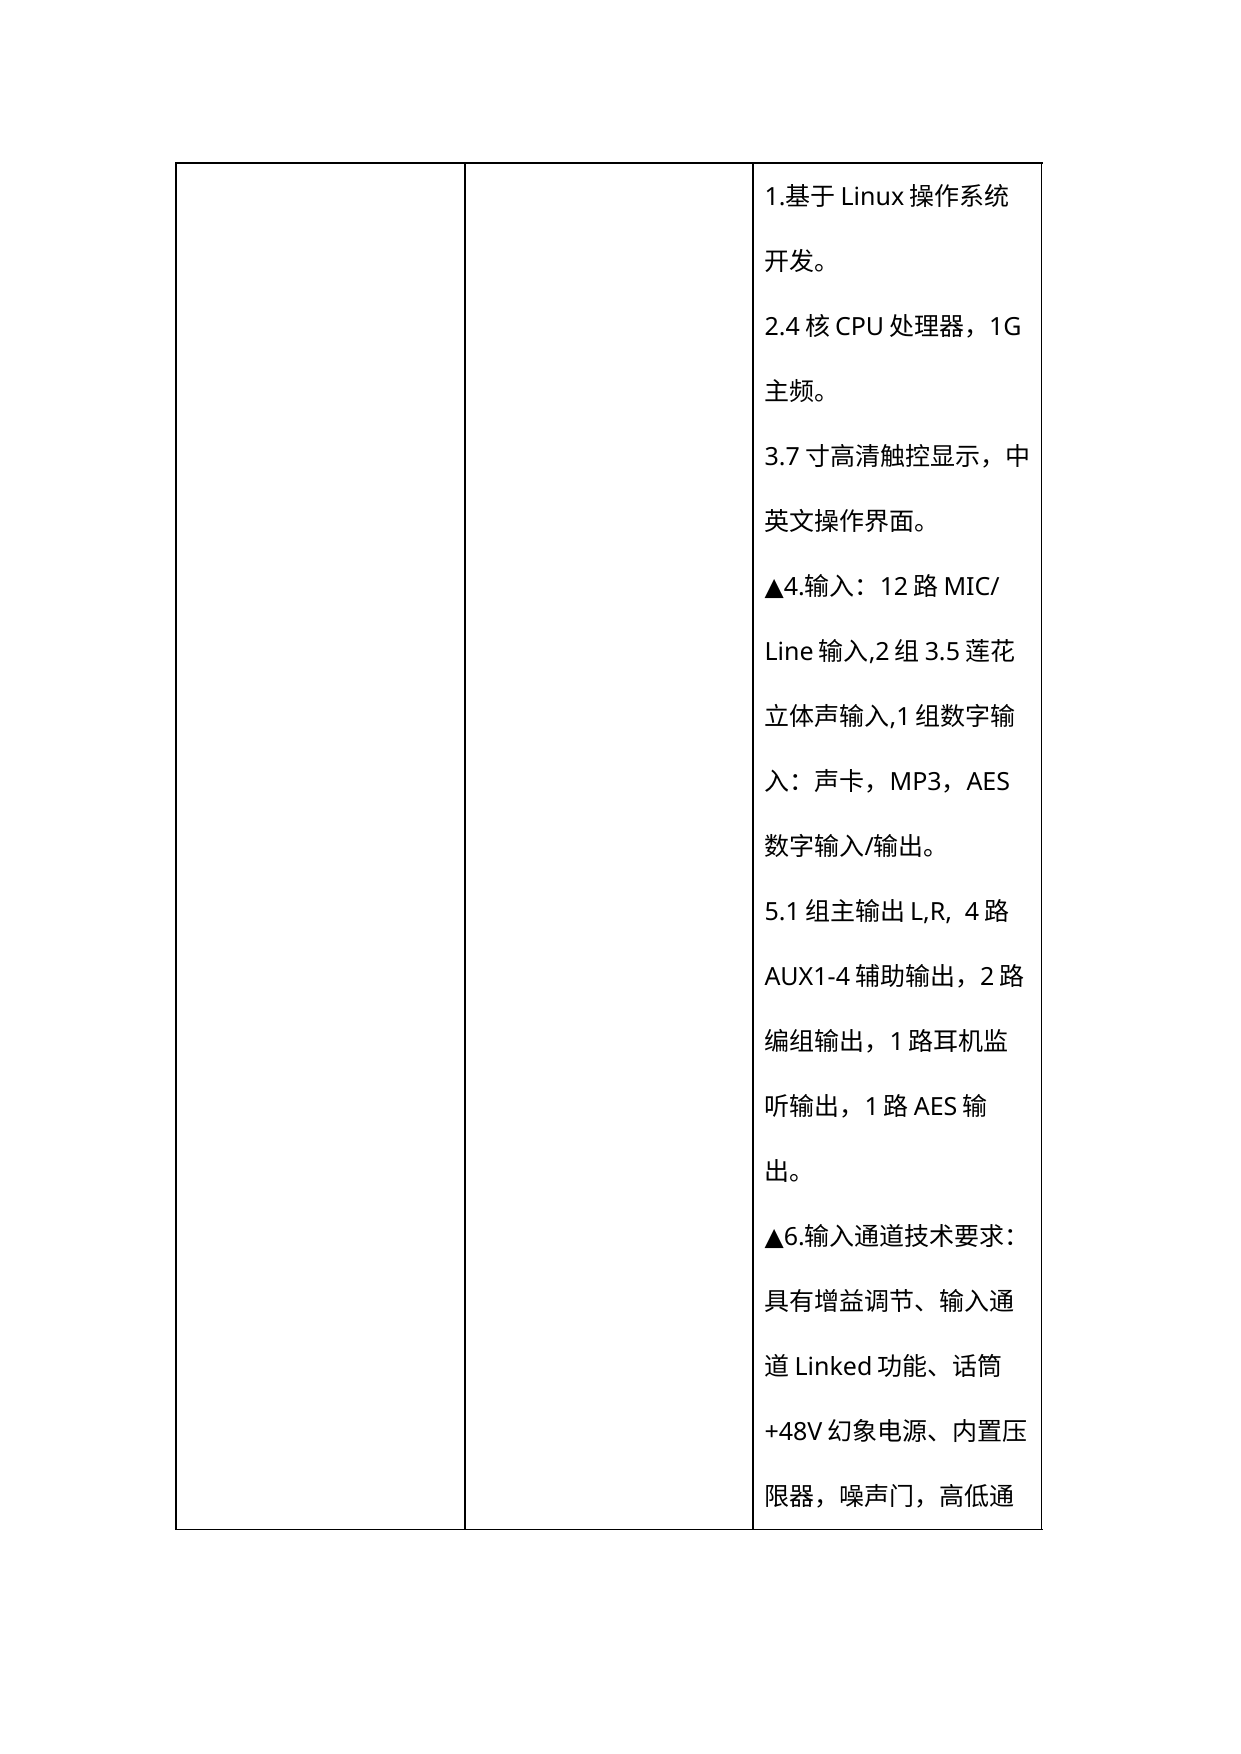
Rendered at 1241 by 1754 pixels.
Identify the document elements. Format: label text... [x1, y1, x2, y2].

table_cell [754, 164, 1041, 1528]
table_cell [466, 164, 752, 1528]
table_cell 7 [177, 164, 464, 1528]
